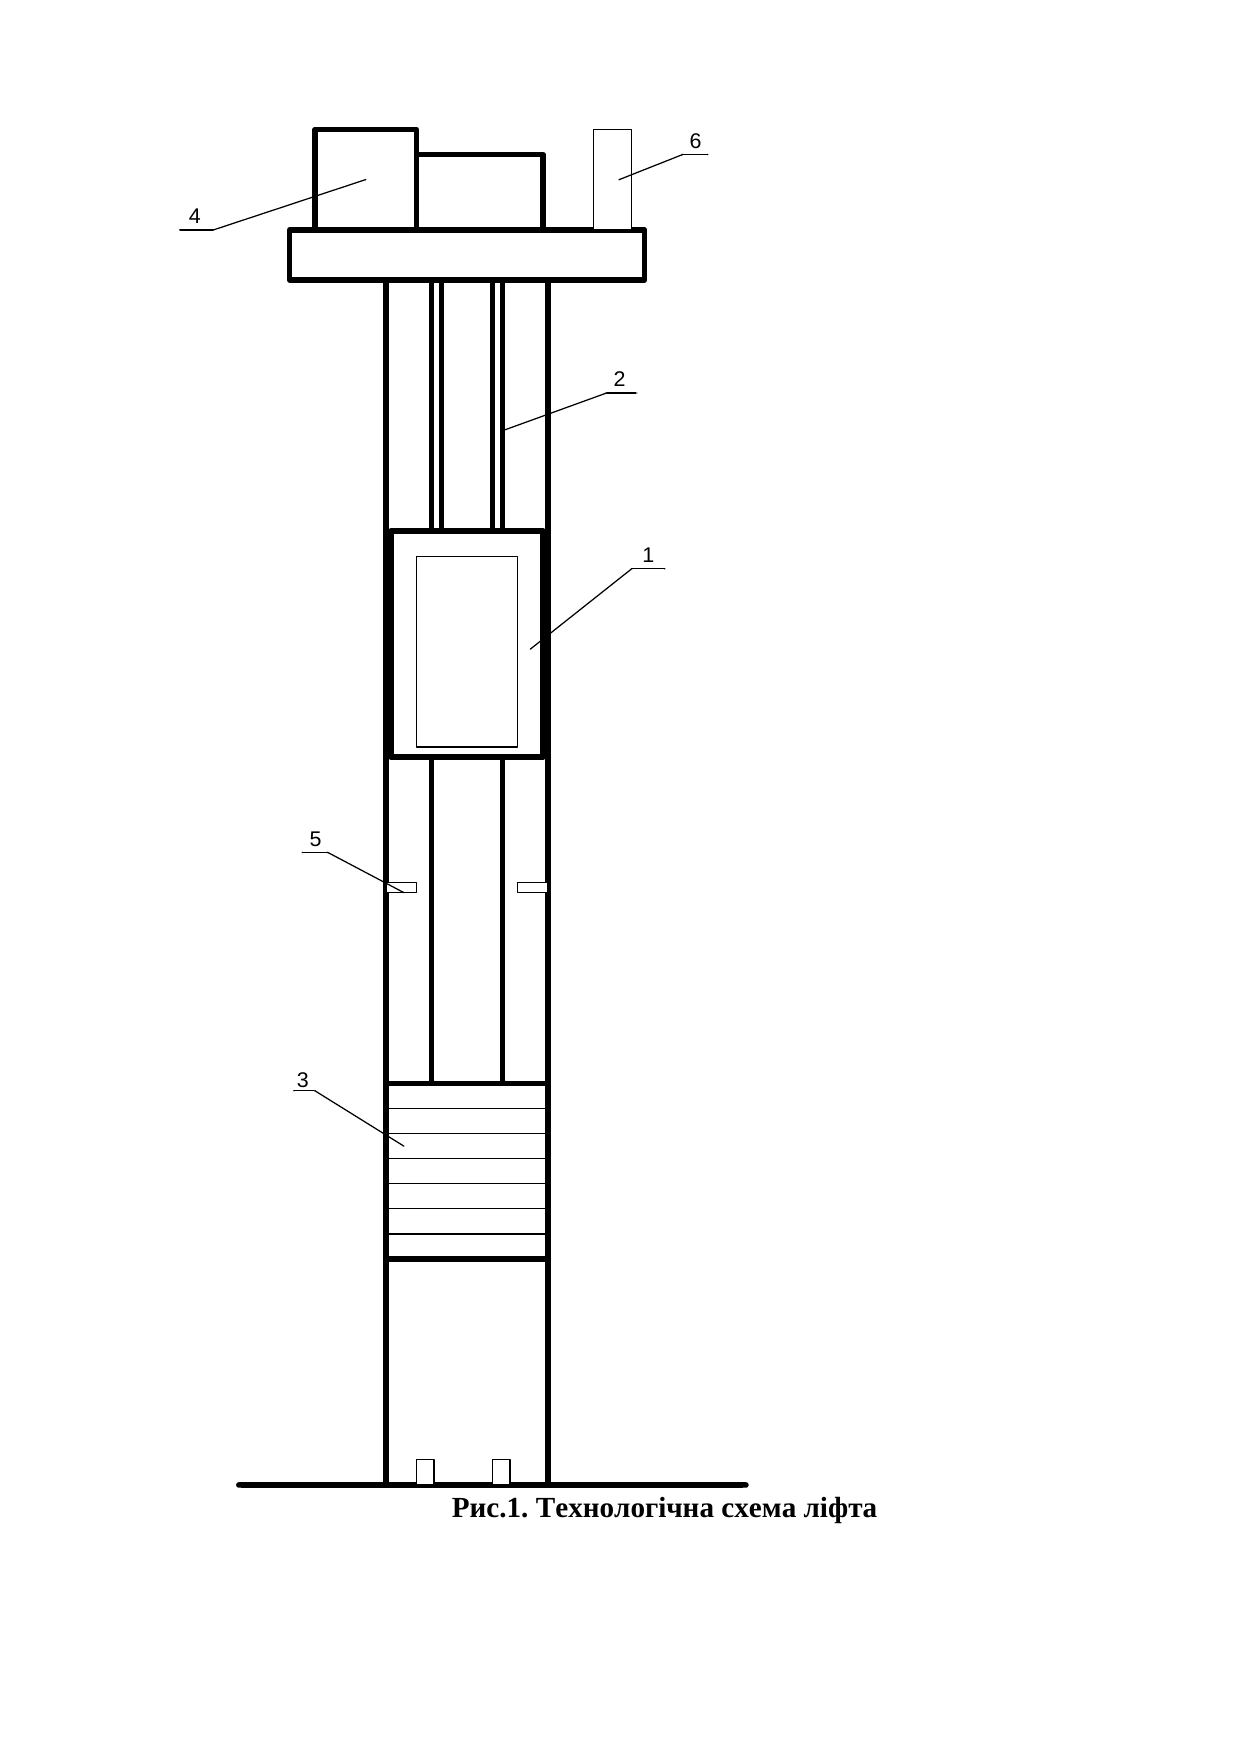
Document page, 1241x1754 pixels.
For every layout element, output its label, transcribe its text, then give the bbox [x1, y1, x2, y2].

text Рис.1. Технологічна схема ліфта [177, 1490, 1152, 1523]
